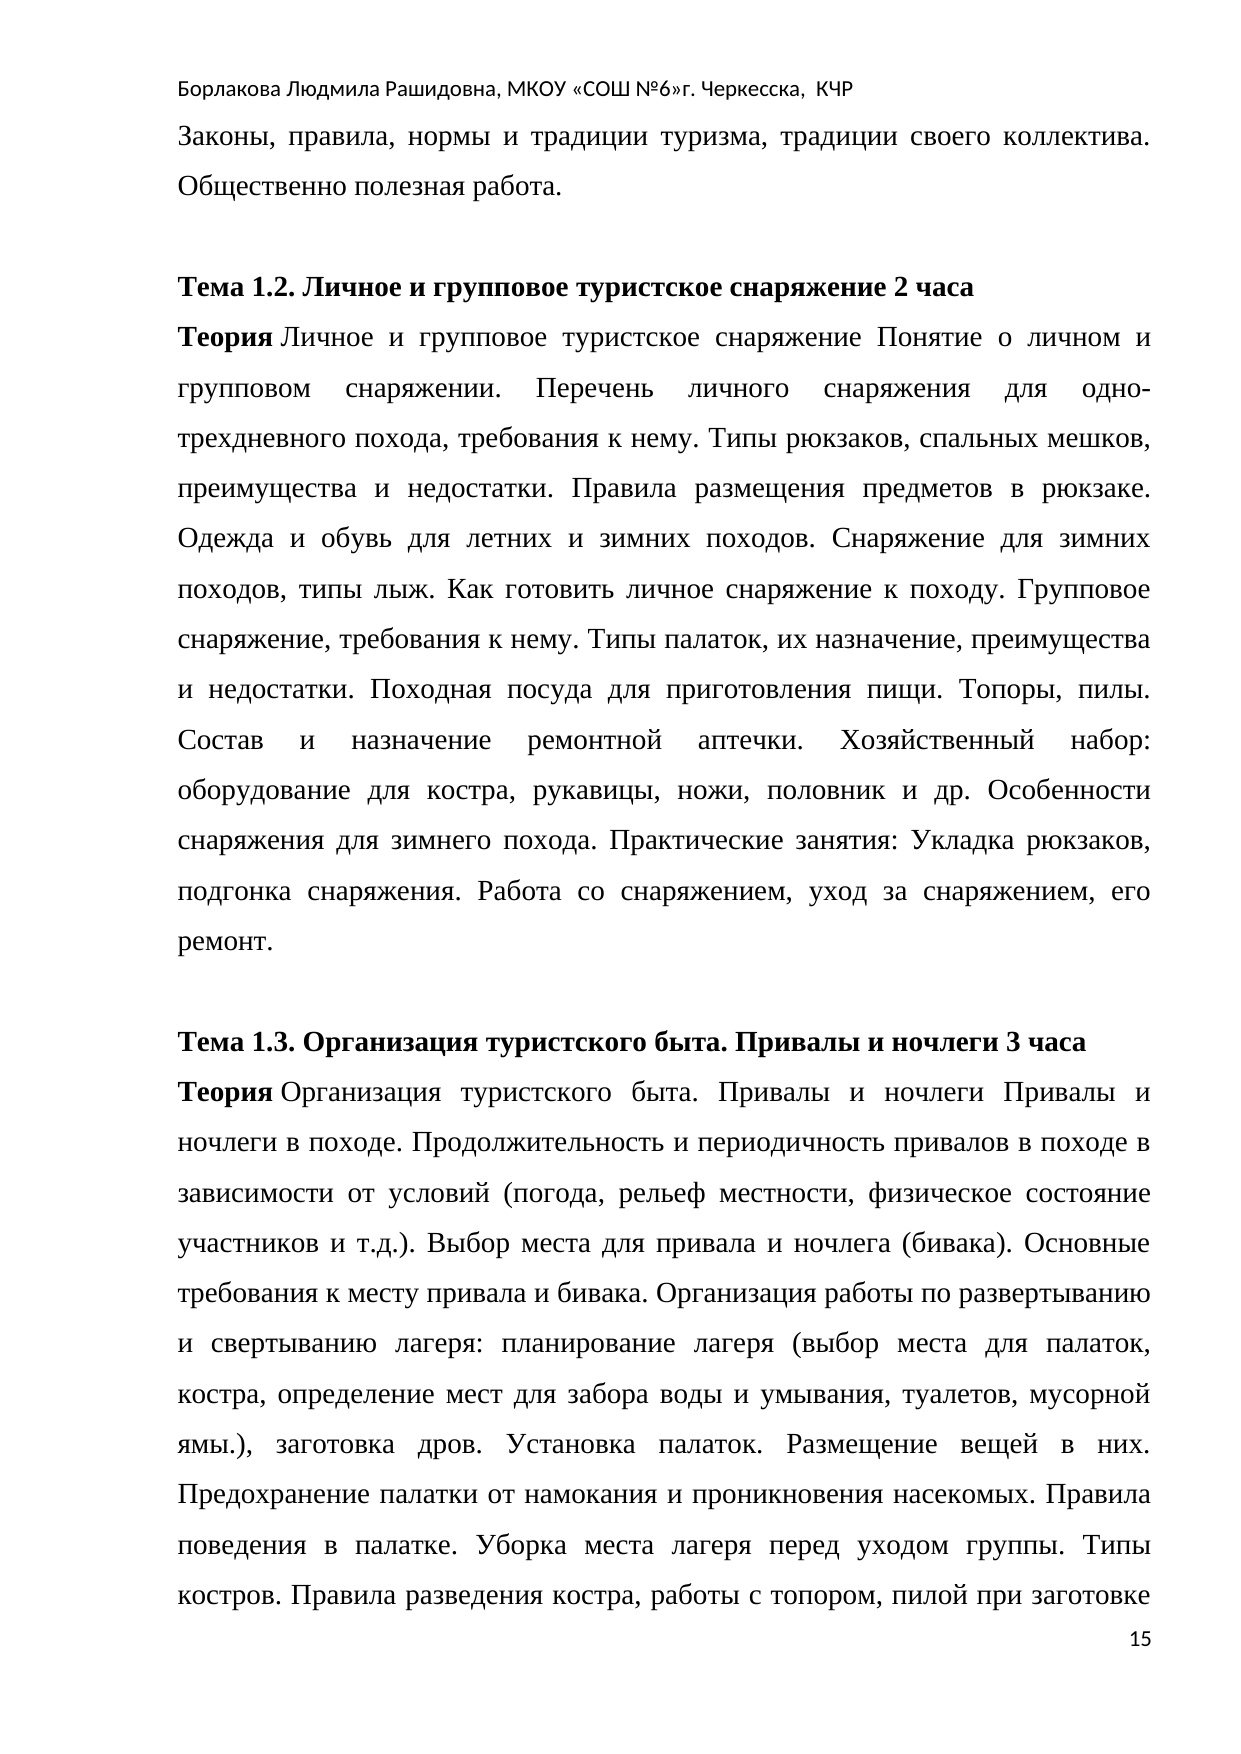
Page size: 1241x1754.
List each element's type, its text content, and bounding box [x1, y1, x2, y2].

text Тема 1.3. Организация туристского быта. Привалы и ночлеги 3 часа [177, 1024, 1152, 1057]
text Теория Личное и групповое туристское снаряжение Понятие о личном и групповом снаряжении. Перечень личного снаряжения для одно- трехдневного похода, требования к нему. Типы рюкзаков, спальных мешков, преимущества и недостатки. Правила размещения предметов в рюкзаке. Одежда и обувь для летних и зимних походов. Снаряжение для зимних походов, типы лыж. Как готовить личное снаряжение к походу. Групповое снаряжение, требования к нему. Типы палаток, их назначение, преимущества и недостатки. Походная посуда для приготовления пищи. Топоры, пилы. Состав и назначение ремонтной аптечки. Хозяйственный набор: оборудование для костра, рукавицы, ножи, половник и др. Особенности снаряжения для зимнего похода. Практические занятия: Укладка рюкзаков, подгонка снаряжения. Работа со снаряжением, уход за снаряжением, его ремонт. [177, 319, 1152, 957]
text Тема 1.2. Личное и групповое туристское снаряжение 2 часа [177, 269, 1152, 303]
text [177, 1074, 1152, 1611]
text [177, 118, 1152, 202]
